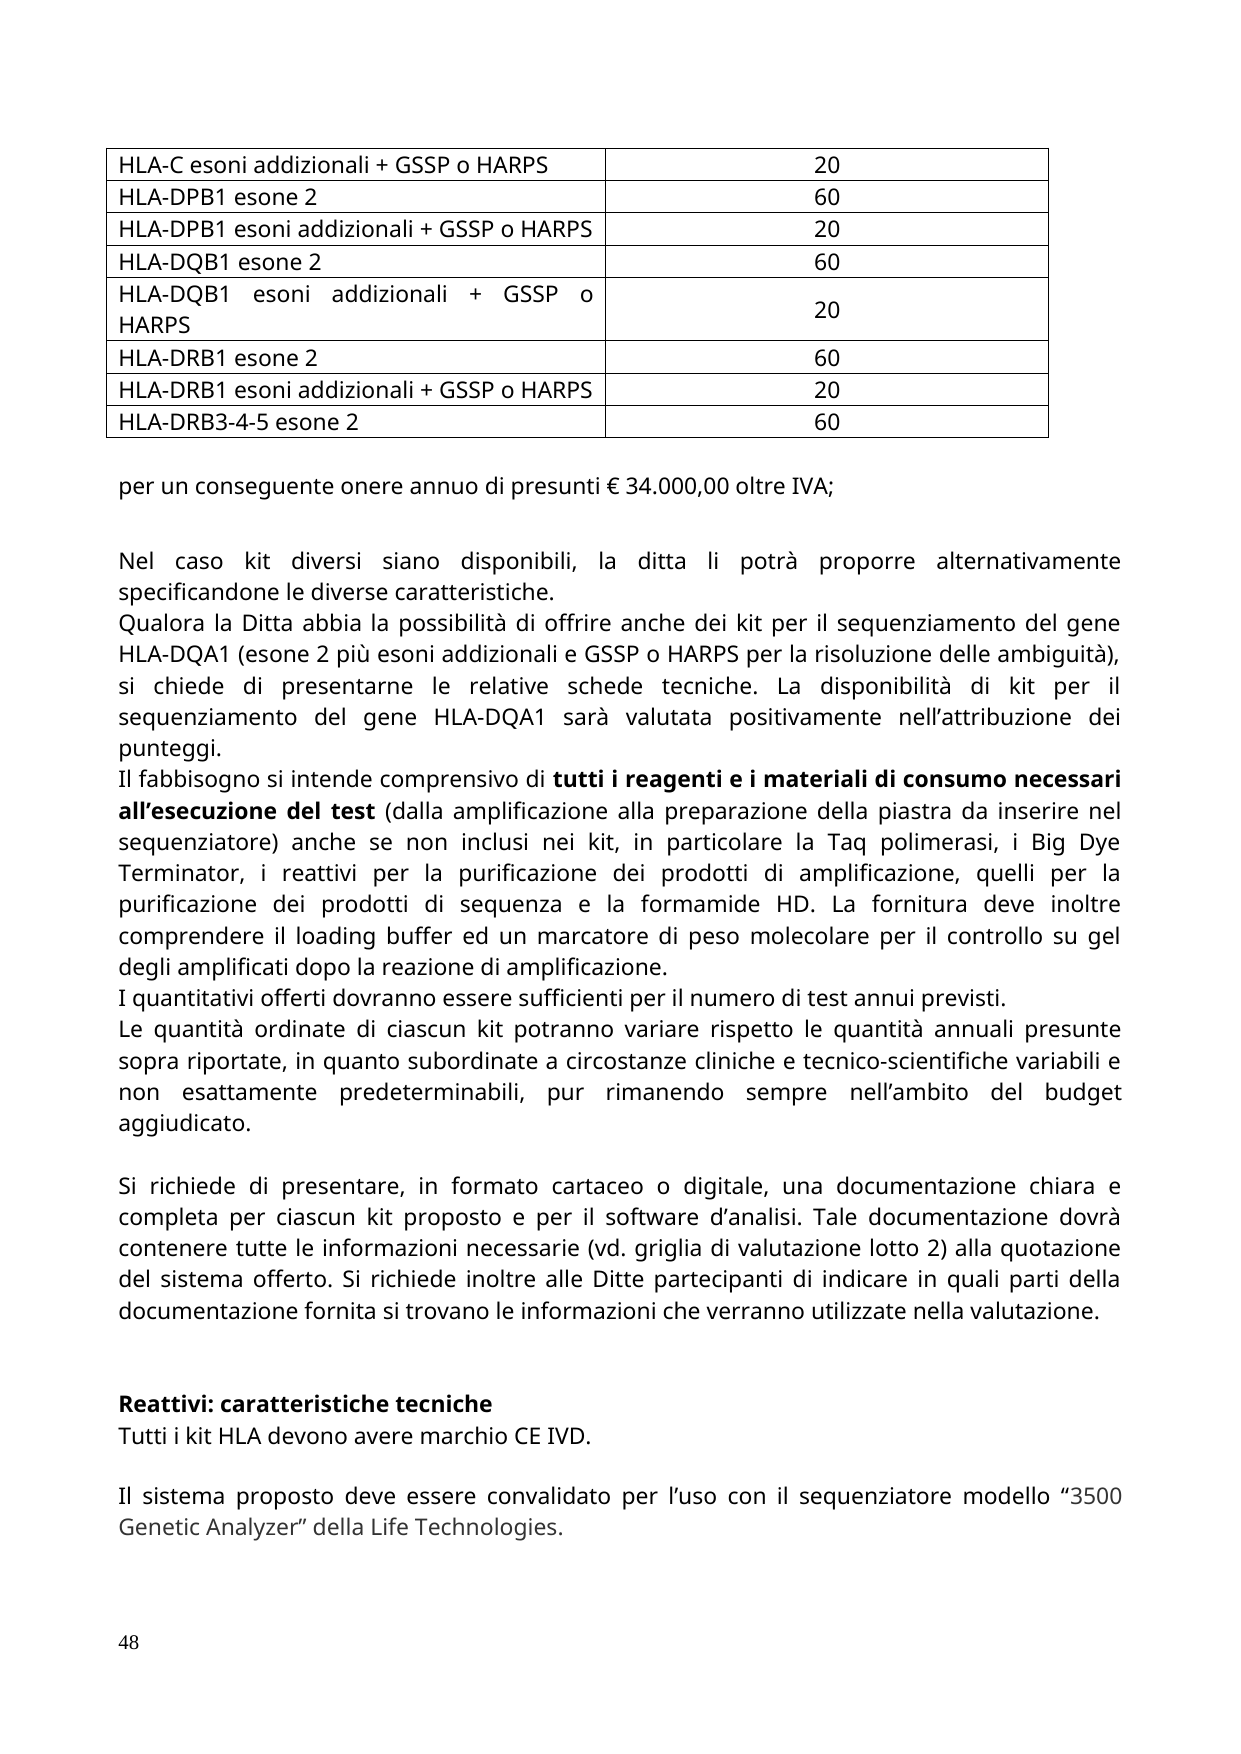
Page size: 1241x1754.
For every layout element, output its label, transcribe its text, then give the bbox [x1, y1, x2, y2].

table_cell 60 [606, 341, 1048, 373]
text Qualora la Ditta abbia la possibilità di offrire anche dei kit per il sequenziamento del gene HLA-DQA1 (esone 2 più esoni addizionali e GSSP o HARPS per la risoluzione delle ambiguità), si chiede di presentarne le relative schede tecniche. La disponibilità di kit per il sequenziamento del gene HLA-DQA1 sarà valutata positivamente nell’attribuzione dei punteggi. [118, 607, 1122, 763]
text Reattivi: caratteristiche tecniche [118, 1388, 1196, 1419]
table_cell HLA-DPB1 esone 2 [107, 181, 605, 212]
table_cell HLA-C esoni addizionali + GSSP o HARPS [107, 149, 605, 180]
text Il fabbisogno si intende comprensivo di tutti i reagenti e i materiali di consumo necessari all’esecuzione del test (dalla amplificazione alla preparazione della piastra da inserire nel sequenziatore) anche se non inclusi nei kit, in particolare la Taq polimerasi, i Big Dye Terminator, i reattivi per la purificazione dei prodotti di amplificazione, quelli per la purificazione dei prodotti di sequenza e la formamide HD. La fornitura deve inoltre comprendere il loading buffer ed un marcatore di peso molecolare per il controllo su gel degli amplificati dopo la reazione di amplificazione. [118, 763, 1122, 982]
text I quantitativi offerti dovranno essere sufficienti per il numero di test annui previsti. [118, 982, 1122, 1013]
text Si richiede di presentare, in formato cartaceo o digitale, una documentazione chiara e completa per ciascun kit proposto e per il software d’analisi. Tale documentazione dovrà contenere tutte le informazioni necessarie (vd. griglia di valutazione lotto 2) alla quotazione del sistema offerto. Si richiede inoltre alle Ditte partecipanti di indicare in quali parti della documentazione fornita si trovano le informazioni che verranno utilizzate nella valutazione. [118, 1169, 1122, 1326]
table_cell HLA-DPB1 esoni addizionali + GSSP o HARPS [107, 213, 605, 244]
text Tutti i kit HLA devono avere marchio CE IVD. [118, 1419, 1122, 1451]
table_cell HLA-DRB1 esone 2 [107, 341, 605, 373]
table_cell 20 [606, 213, 1048, 244]
table_cell 20 [606, 278, 1048, 340]
table_cell HLA-DRB3-4-5 esone 2 [107, 406, 605, 437]
table_cell 60 [606, 246, 1048, 277]
text per un conseguente onere annuo di presunti € 34.000,00 oltre IVA; [118, 469, 1196, 501]
table_cell 20 [606, 149, 1048, 180]
text Il sistema proposto deve essere convalidato per l’uso con il sequenziatore modello “3500 Genetic Analyzer” della Life Technologies. [118, 1480, 1122, 1542]
table_cell HLA-DRB1 esoni addizionali + GSSP o HARPS [107, 374, 605, 405]
text Le quantità ordinate di ciascun kit potranno variare rispetto le quantità annuali presunte sopra riportate, in quanto subordinate a circostanze cliniche e tecnico-scientifiche variabili e non esattamente predeterminabili, pur rimanendo sempre nell’ambito del budget aggiudicato. [118, 1013, 1122, 1138]
table_cell 20 [606, 374, 1048, 405]
table_cell 60 [606, 181, 1048, 212]
table_cell HLA-DQB1 esoni addizionali + GSSP o HARPS [107, 278, 605, 340]
table_cell 60 [606, 406, 1048, 437]
text Nel caso kit diversi siano disponibili, la ditta li potrà proporre alternativamente specificandone le diverse caratteristiche. [118, 544, 1122, 607]
table_cell HLA-DQB1 esone 2 [107, 246, 605, 277]
